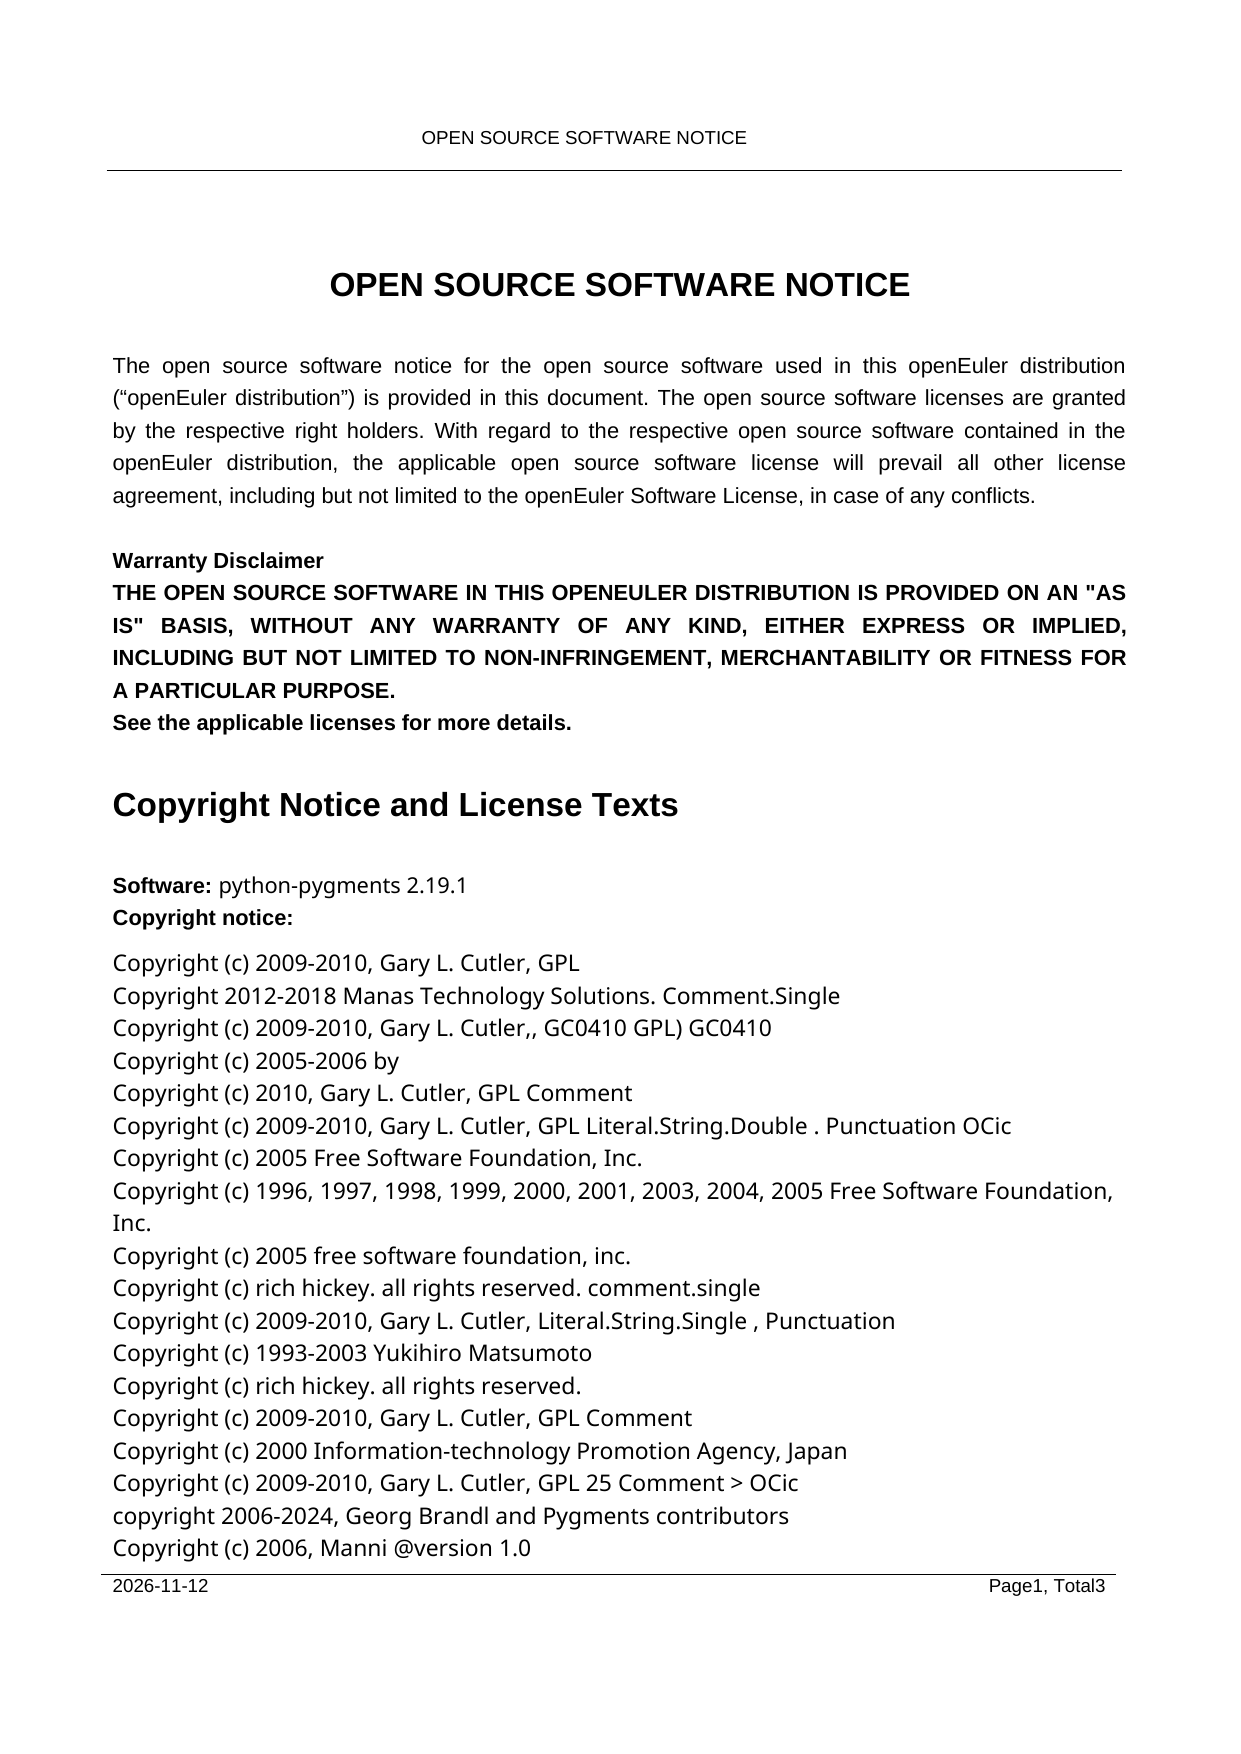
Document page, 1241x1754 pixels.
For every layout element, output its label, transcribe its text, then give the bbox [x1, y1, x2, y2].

text Copyright notice: [112, 901, 1128, 934]
text THE OPEN SOURCE SOFTWARE IN THIS OPENEULER DISTRIBUTION IS PROVIDED ON AN "AS IS" BASIS, WITHOUT ANY WARRANTY OF ANY KIND, EITHER EXPRESS OR IMPLIED, INCLUDING BUT NOT LIMITED TO NON-INFRINGEMENT, MERCHANTABILITY OR FITNESS FOR A PARTICULAR PURPOSE. See the applicable licenses for more details. [112, 576, 1128, 739]
title Software: python-pygments 2.19.1 [112, 869, 1128, 901]
text OPEN SOURCE SOFTWARE NOTICE [112, 251, 1128, 316]
text Warranty Disclaimer [112, 544, 1128, 576]
text The open source software notice for the open source software used in this openEuler distribution (“openEuler distribution”) is provided in this document. The open source software licenses are granted by the respective right holders. With regard to the respective open source software contained in the openEuler distribution, the applicable open source software license will prevail all other license agreement, including but not limited to the openEuler Software License, in case of any conflicts. [112, 349, 1128, 511]
text Copyright (c) 2009-2010, Gary L. Cutler, GPL Copyright 2012-2018 Manas Technology Solutions. Comment.Single Copyright (c) 2009-2010, Gary L. Cutler,, GC0410 GPL) GC0410 Copyright (c) 2005-2006 by Copyright (c) 2010, Gary L. Cutler, GPL Comment Copyright (c) 2009-2010, Gary L. Cutler, GPL Literal.String.Double . Punctuation OCic Copyright (c) 2005 Free Software Foundation, Inc. [112, 947, 1128, 1174]
text Copyright Notice and License Texts [112, 771, 1128, 836]
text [112, 1174, 1128, 1564]
